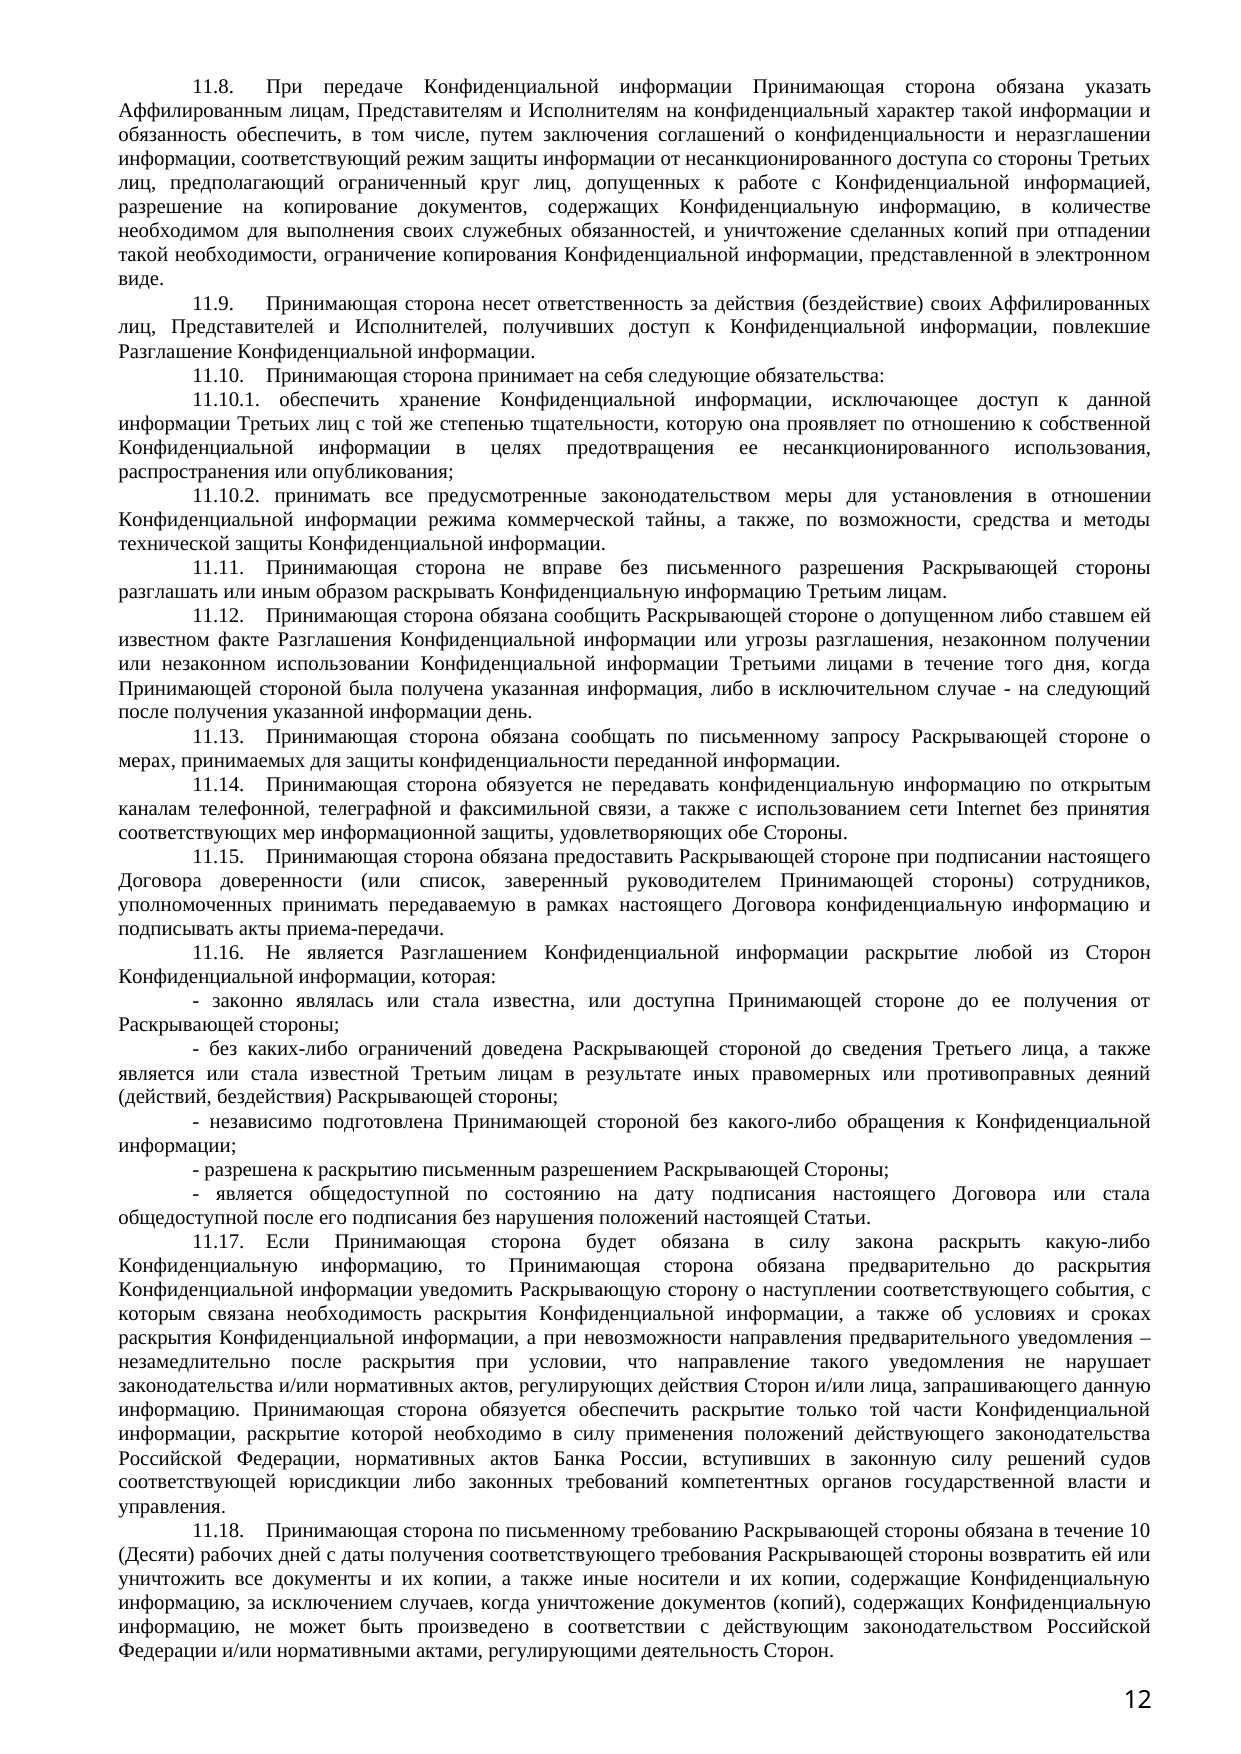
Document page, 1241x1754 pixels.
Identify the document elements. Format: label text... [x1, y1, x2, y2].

text 11.10.1. обеспечить хранение Конфиденциальной информации, исключающее доступ к данной информации Третьих лиц с той же степенью тщательности, которую она проявляет по отношению к собственной Конфиденциальной информации в целях предотвращения ее несанкционированного использования, распространения или опубликования; [118, 387, 1152, 483]
text - законно являлась или стала известна, или доступна Принимающей стороне до ее получения от Раскрывающей стороны; [118, 988, 1152, 1036]
text - без каких-либо ограничений доведена Раскрывающей стороной до сведения Третьего лица, а также является или стала известной Третьим лицам в результате иных правомерных или противоправных деяний (действий, бездействия) Раскрывающей стороны; [118, 1036, 1152, 1108]
list Принимающая сторона обязана предоставить Раскрывающей стороне при подписании настоящего Договора доверенности (или список, заверенный руководителем Принимающей стороны) сотрудников, уполномоченных принимать передаваемую в рамках настоящего Договора конфиденциальную информацию и подписывать акты приема-передачи. [118, 844, 1152, 940]
list Не является Разглашением Конфиденциальной информации раскрытие любой из Сторон Конфиденциальной информации, которая: [118, 940, 1152, 988]
list Принимающая сторона принимает на себя следующие обязательства: [118, 363, 1152, 387]
list Принимающая сторона по письменному требованию Раскрывающей стороны обязана в течение 10 (Десяти) рабочих дней с даты получения соответствующего требования Раскрывающей стороны возвратить ей или уничтожить все документы и их копии, а также иные носители и их копии, содержащие Конфиденциальную информацию, за исключением случаев, когда уничтожение документов (копий), содержащих Конфиденциальную информацию, не может быть произведено в соответствии с действующим законодательством Российской Федерации и/или нормативными актами, регулирующими деятельность Сторон. [118, 1518, 1152, 1662]
text - независимо подготовлена Принимающей стороной без какого-либо обращения к Конфиденциальной информации; [118, 1108, 1152, 1157]
list Принимающая сторона обязуется не передавать конфиденциальную информацию по открытым каналам телефонной, телеграфной и факсимильной связи, а также с использованием сети Internet без принятия соответствующих мер информационной защиты, удовлетворяющих обе Стороны. [118, 772, 1152, 844]
list Принимающая сторона обязана сообщать по письменному запросу Раскрывающей стороне о мерах, принимаемых для защиты конфиденциальности переданной информации. [118, 723, 1152, 772]
list Если Принимающая сторона будет обязана в силу закона раскрыть какую-либо Конфиденциальную информацию, то Принимающая сторона обязана предварительно до раскрытия Конфиденциальной информации уведомить Раскрывающую сторону о наступлении соответствующего события, с которым связана необходимость раскрытия Конфиденциальной информации, а также об условиях и сроках раскрытия Конфиденциальной информации, а при невозможности направления предварительного уведомления – незамедлительно после раскрытия при условии, что направление такого уведомления не нарушает законодательства и/или нормативных актов, регулирующих действия Сторон и/или лица, запрашивающего данную информацию. Принимающая сторона обязуется обеспечить раскрытие только той части Конфиденциальной информации, раскрытие которой необходимо в силу применения положений действующего законодательства Российской Федерации, нормативных актов Банка России, вступивших в законную силу решений судов соответствующей юрисдикции либо законных требований компетентных органов государственной власти и управления. [118, 1229, 1152, 1518]
list При передаче Конфиденциальной информации Принимающая сторона обязана указать Аффилированным лицам, Представителям и Исполнителям на конфиденциальный характер такой информации и обязанность обеспечить, в том числе, путем заключения соглашений о конфиденциальности и неразглашении информации, соответствующий режим защиты информации от несанкционированного доступа со стороны Третьих лиц, предполагающий ограниченный круг лиц, допущенных к работе с Конфиденциальной информацией, разрешение на копирование документов, содержащих Конфиденциальную информацию, в количестве необходимом для выполнения своих служебных обязанностей, и уничтожение сделанных копий при отпадении такой необходимости, ограничение копирования Конфиденциальной информации, представленной в электронном виде. [118, 74, 1152, 290]
list Принимающая сторона не вправе без письменного разрешения Раскрывающей стороны разглашать или иным образом раскрывать Конфиденциальную информацию Третьим лицам. [118, 555, 1152, 603]
list Принимающая сторона обязана сообщить Раскрывающей стороне о допущенном либо ставшем ей известном факте Разглашения Конфиденциальной информации или угрозы разглашения, незаконном получении или незаконном использовании Конфиденциальной информации Третьими лицами в течение того дня, когда Принимающей стороной была получена указанная информация, либо в исключительном случае - на следующий после получения указанной информации день. [118, 603, 1152, 723]
text 11.10.2. принимать все предусмотренные законодательством меры для установления в отношении Конфиденциальной информации режима коммерческой тайны, а также, по возможности, средства и методы технической защиты Конфиденциальной информации. [118, 483, 1152, 555]
text - является общедоступной по состоянию на дату подписания настоящего Договора или стала общедоступной после его подписания без нарушения положений настоящей Статьи. [118, 1181, 1152, 1229]
list Принимающая сторона несет ответственность за действия (бездействие) своих Аффилированных лиц, Представителей и Исполнителей, получивших доступ к Конфиденциальной информации, повлекшие Разглашение Конфиденциальной информации. [118, 290, 1152, 363]
text - разрешена к раскрытию письменным разрешением Раскрывающей Стороны; [118, 1157, 1152, 1181]
